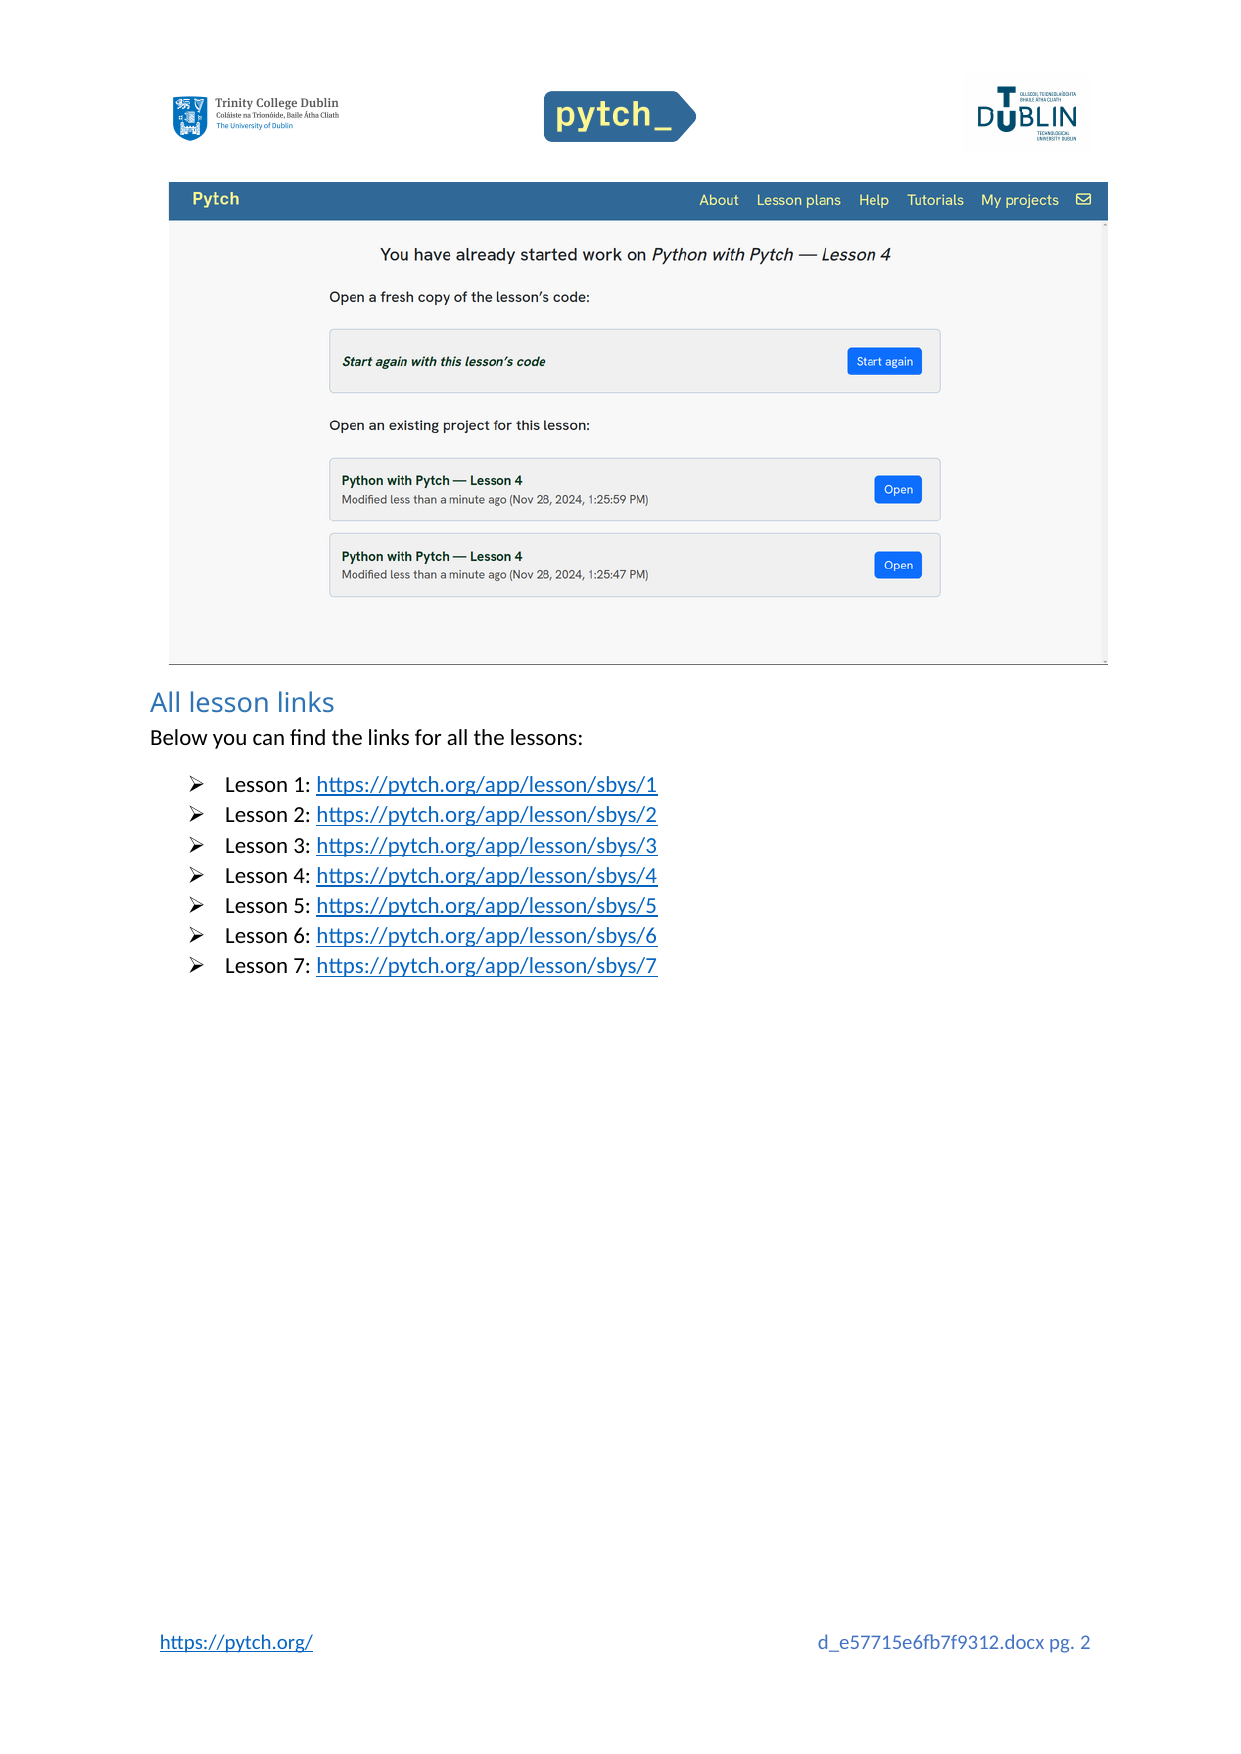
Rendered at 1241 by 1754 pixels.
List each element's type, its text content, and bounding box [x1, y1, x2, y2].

list Lesson 6: https://pytch.org/app/lesson/sbys/6 [187, 921, 1090, 949]
picture [150, 81, 362, 154]
list Lesson 2: https://pytch.org/app/lesson/sbys/2 [187, 801, 1090, 828]
list Lesson 7: https://pytch.org/app/lesson/sbys/7 [187, 952, 1090, 979]
list Lesson 4: https://pytch.org/app/lesson/sbys/4 [187, 861, 1090, 889]
list Lesson 3: https://pytch.org/app/lesson/sbys/3 [187, 831, 1090, 859]
list Lesson 1: https://pytch.org/app/lesson/sbys/1 [187, 770, 1090, 798]
list Lesson 5: https://pytch.org/app/lesson/sbys/5 [187, 891, 1090, 919]
subtitle All lesson links [150, 684, 1090, 721]
text Below you can find the links for all the lessons: [150, 723, 1090, 751]
picture [963, 73, 1091, 154]
picture [496, 78, 744, 154]
